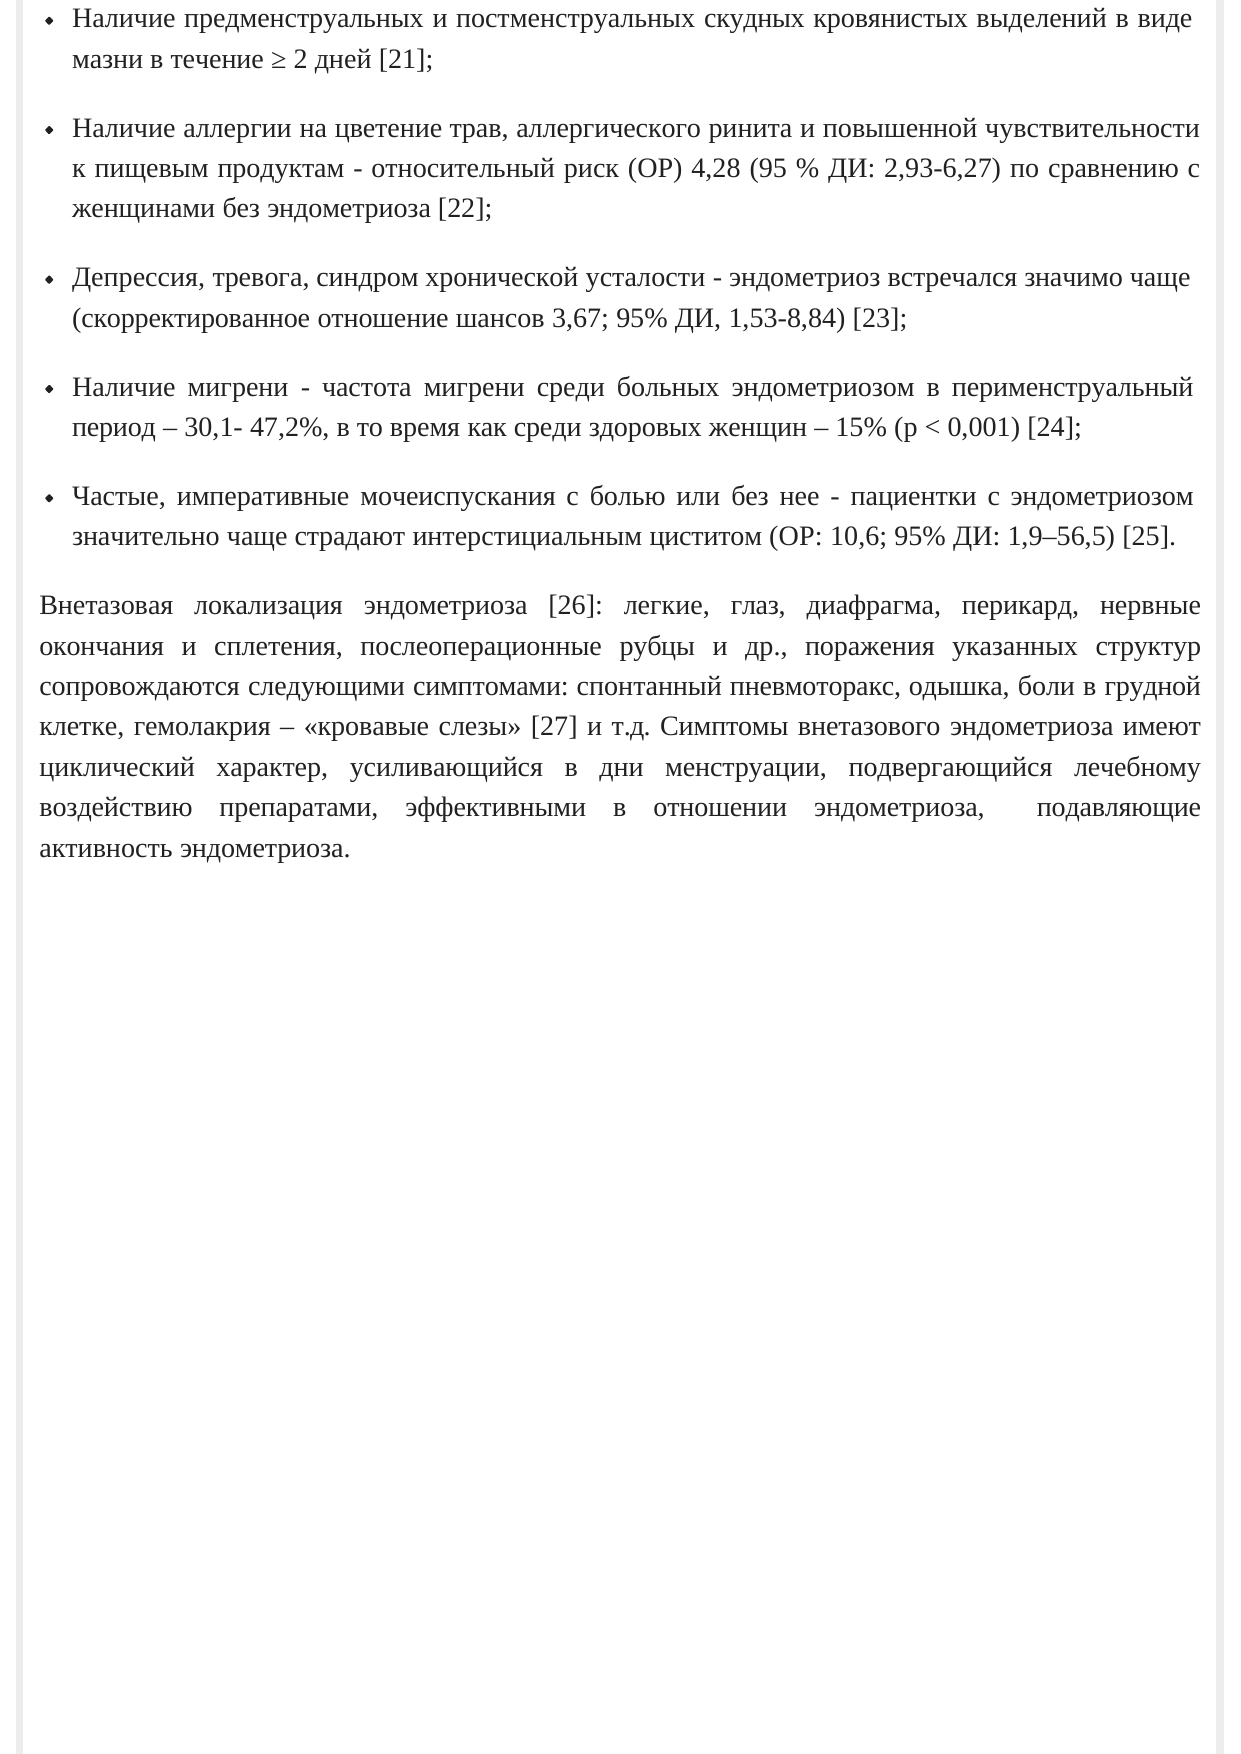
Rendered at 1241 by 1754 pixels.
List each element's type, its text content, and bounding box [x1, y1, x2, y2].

text Наличие мигрени - частота мигрени среди больных эндометриозом в перименструальный период – 30,1- 47,2%, в то время как среди здоровых женщин – 15% (p < 0,001) [24]; [72, 370, 1201, 442]
text Внетазовая локализация эндометриоза [26]: легкие, глаз, диафрагма, перикард, нервные окончания и сплетения, послеоперационные рубцы и др., поражения указанных структур сопровождаются следующими симптомами: спонтанный пневмоторакс, одышка, боли в грудной клетке, гемолакрия – «кровавые слезы» [27] и т.д. Cимптомы внетазового эндометриоза имеют циклический характер, усиливающийся в дни менструации, подвергающийся лечебному воздействию препаратами, эффективными в отношении эндометриоза, подавляющие активность эндометриоза. [39, 588, 1201, 863]
text Частые, императивные мочеиспускания с болью или без нее - пациентки с эндометриозом значительно чаще страдают интерстициальным циститом (ОР: 10,6; 95% ДИ: 1,9–56,5) [25]. [72, 479, 1201, 552]
text Наличие аллергии на цветение трав, аллергического ринита и повышенной чувствительности к пищевым продуктам - относительный риск (ОР) 4,28 (95 % ДИ: 2,93-6,27) по сравнению с женщинами без эндометриоза [22]; [72, 111, 1201, 224]
text Наличие предменструальных и постменструальных скудных кровянистых выделений в виде мазни в течение ≥ 2 дней [21]; [72, 1, 1201, 74]
text Депрессия, тревога, синдром хронической усталости - эндометриоз встречался значимо чаще (скорректированное отношение шансов 3,67; 95% ДИ, 1,53-8,84) [23]; [72, 260, 1201, 333]
